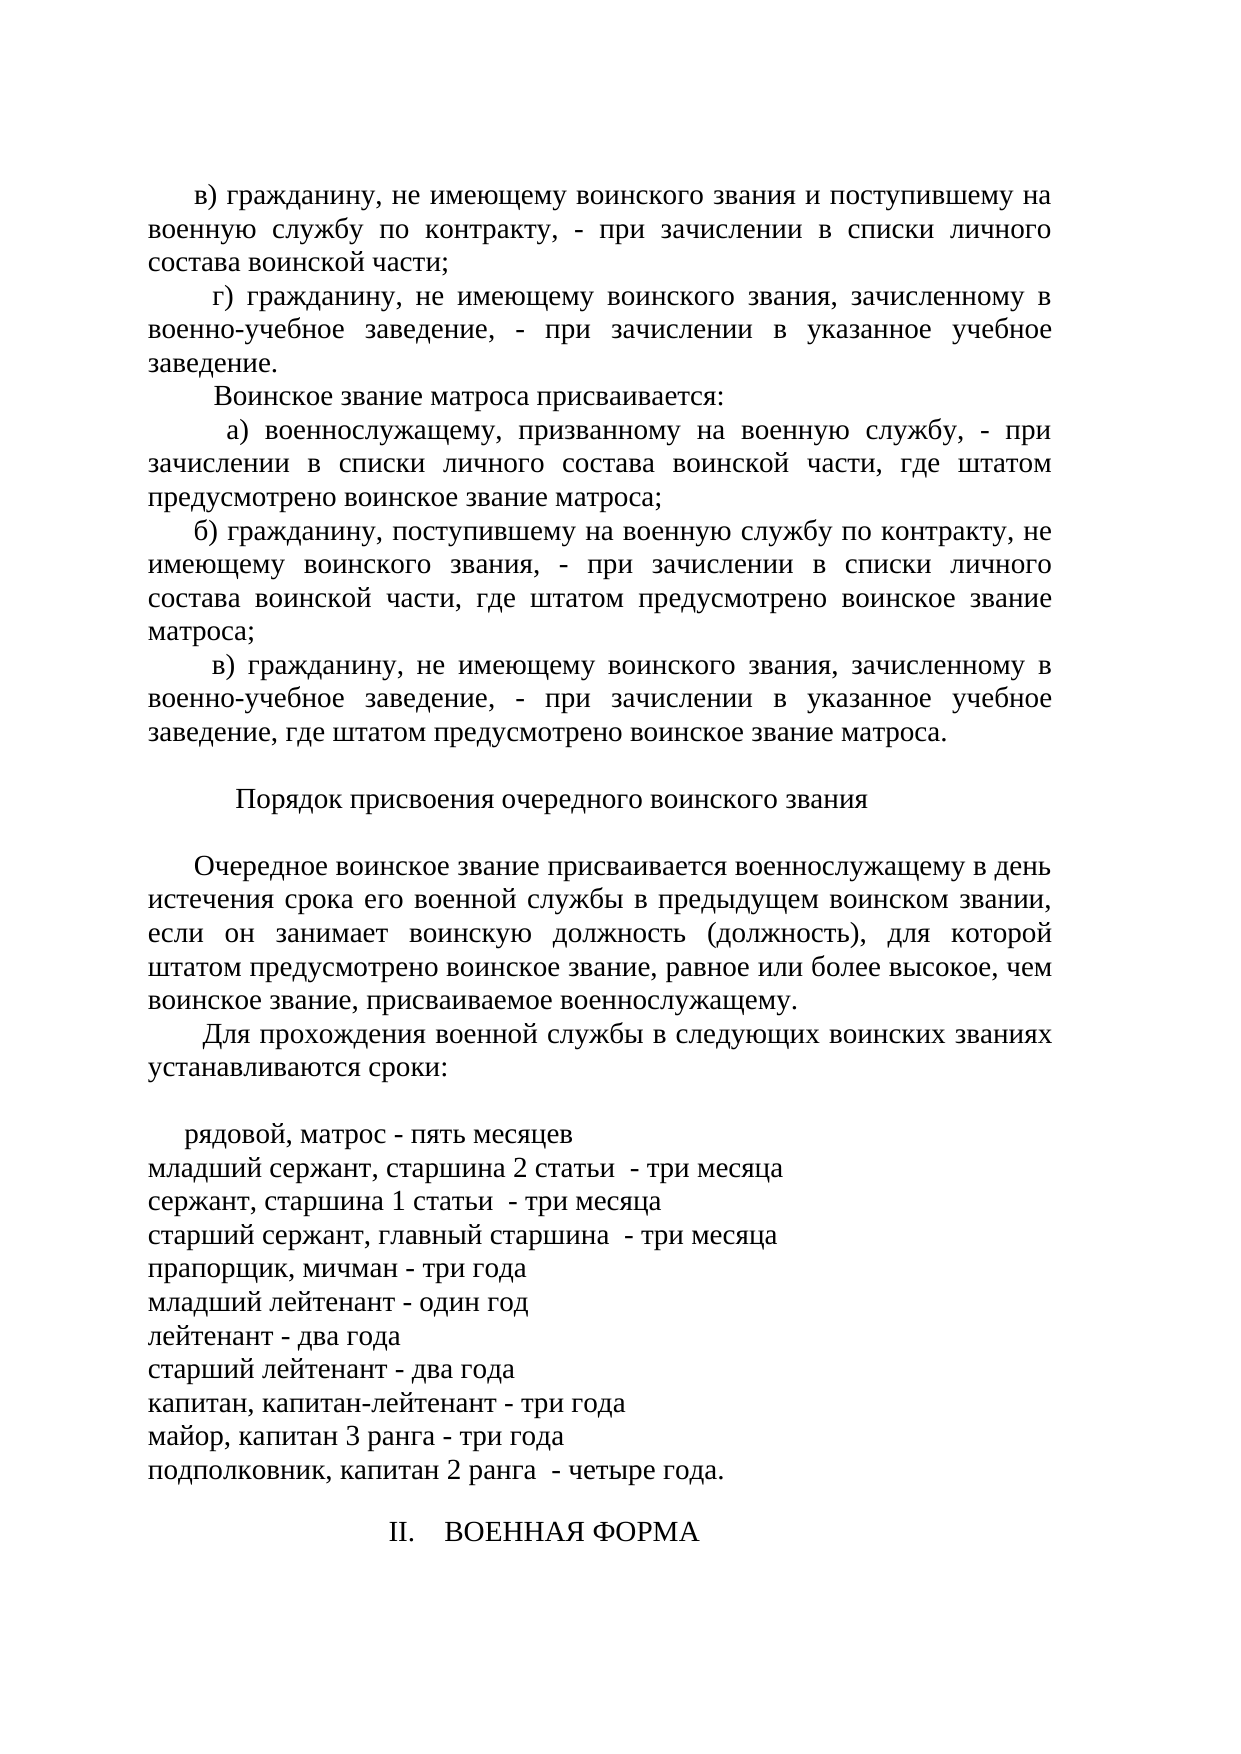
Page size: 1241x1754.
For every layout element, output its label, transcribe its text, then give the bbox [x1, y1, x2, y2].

text г) гражданину, не имеющему воинского звания, зачисленному в военно-учебное заведение, - при зачислении в указанное учебное заведение. [148, 278, 1053, 378]
text старший лейтенант - два года [148, 1351, 1053, 1385]
text б) гражданину, поступившему на военную службу по контракту, не имеющему воинского звания, - при зачислении в списки личного состава воинской части, где штатом предусмотрено воинское звание матроса; [148, 513, 1053, 647]
text а) военнослужащему, призванному на военную службу, - при зачислении в списки личного состава воинской части, где штатом предусмотрено воинское звание матроса; [148, 412, 1053, 513]
text Для прохождения военной службы в следующих воинских званиях устанавливаются сроки: [148, 1016, 1053, 1083]
text младший лейтенант - один год [148, 1284, 1053, 1318]
text майор, капитан 3 ранга - три года [148, 1418, 1053, 1452]
text II. ВОЕННАЯ ФОРМА [148, 1514, 1053, 1548]
text прапорщик, мичман - три года [148, 1251, 1053, 1284]
text Воинское звание матроса присваивается: [148, 378, 1053, 412]
text в) гражданину, не имеющему воинского звания и поступившему на военную службу по контракту, - при зачислении в списки личного состава воинской части; [148, 177, 1053, 278]
text подполковник, капитан 2 ранга - четыре года. [148, 1452, 1053, 1485]
text в) гражданину, не имеющему воинского звания, зачисленному в военно-учебное заведение, - при зачислении в указанное учебное заведение, где штатом предусмотрено воинское звание матроса. [148, 647, 1053, 747]
text лейтенант - два года [148, 1318, 1053, 1351]
text Очередное воинское звание присваивается военнослужащему в день истечения срока его военной службы в предыдущем воинском звании, если он занимает воинскую должность (должность), для которой штатом предусмотрено воинское звание, равное или более высокое, чем воинское звание, присваиваемое военнослужащему. [148, 848, 1053, 1016]
text младший сержант, старшина 2 статьи - три месяца [148, 1150, 1053, 1183]
text капитан, капитан-лейтенант - три года [148, 1385, 1053, 1418]
text сержант, старшина 1 статьи - три месяца [148, 1183, 1053, 1217]
text рядовой, матрос - пять месяцев [148, 1116, 1053, 1150]
text старший сержант, главный старшина - три месяца [148, 1217, 1053, 1251]
text Порядок присвоения очередного воинского звания [148, 781, 1053, 814]
